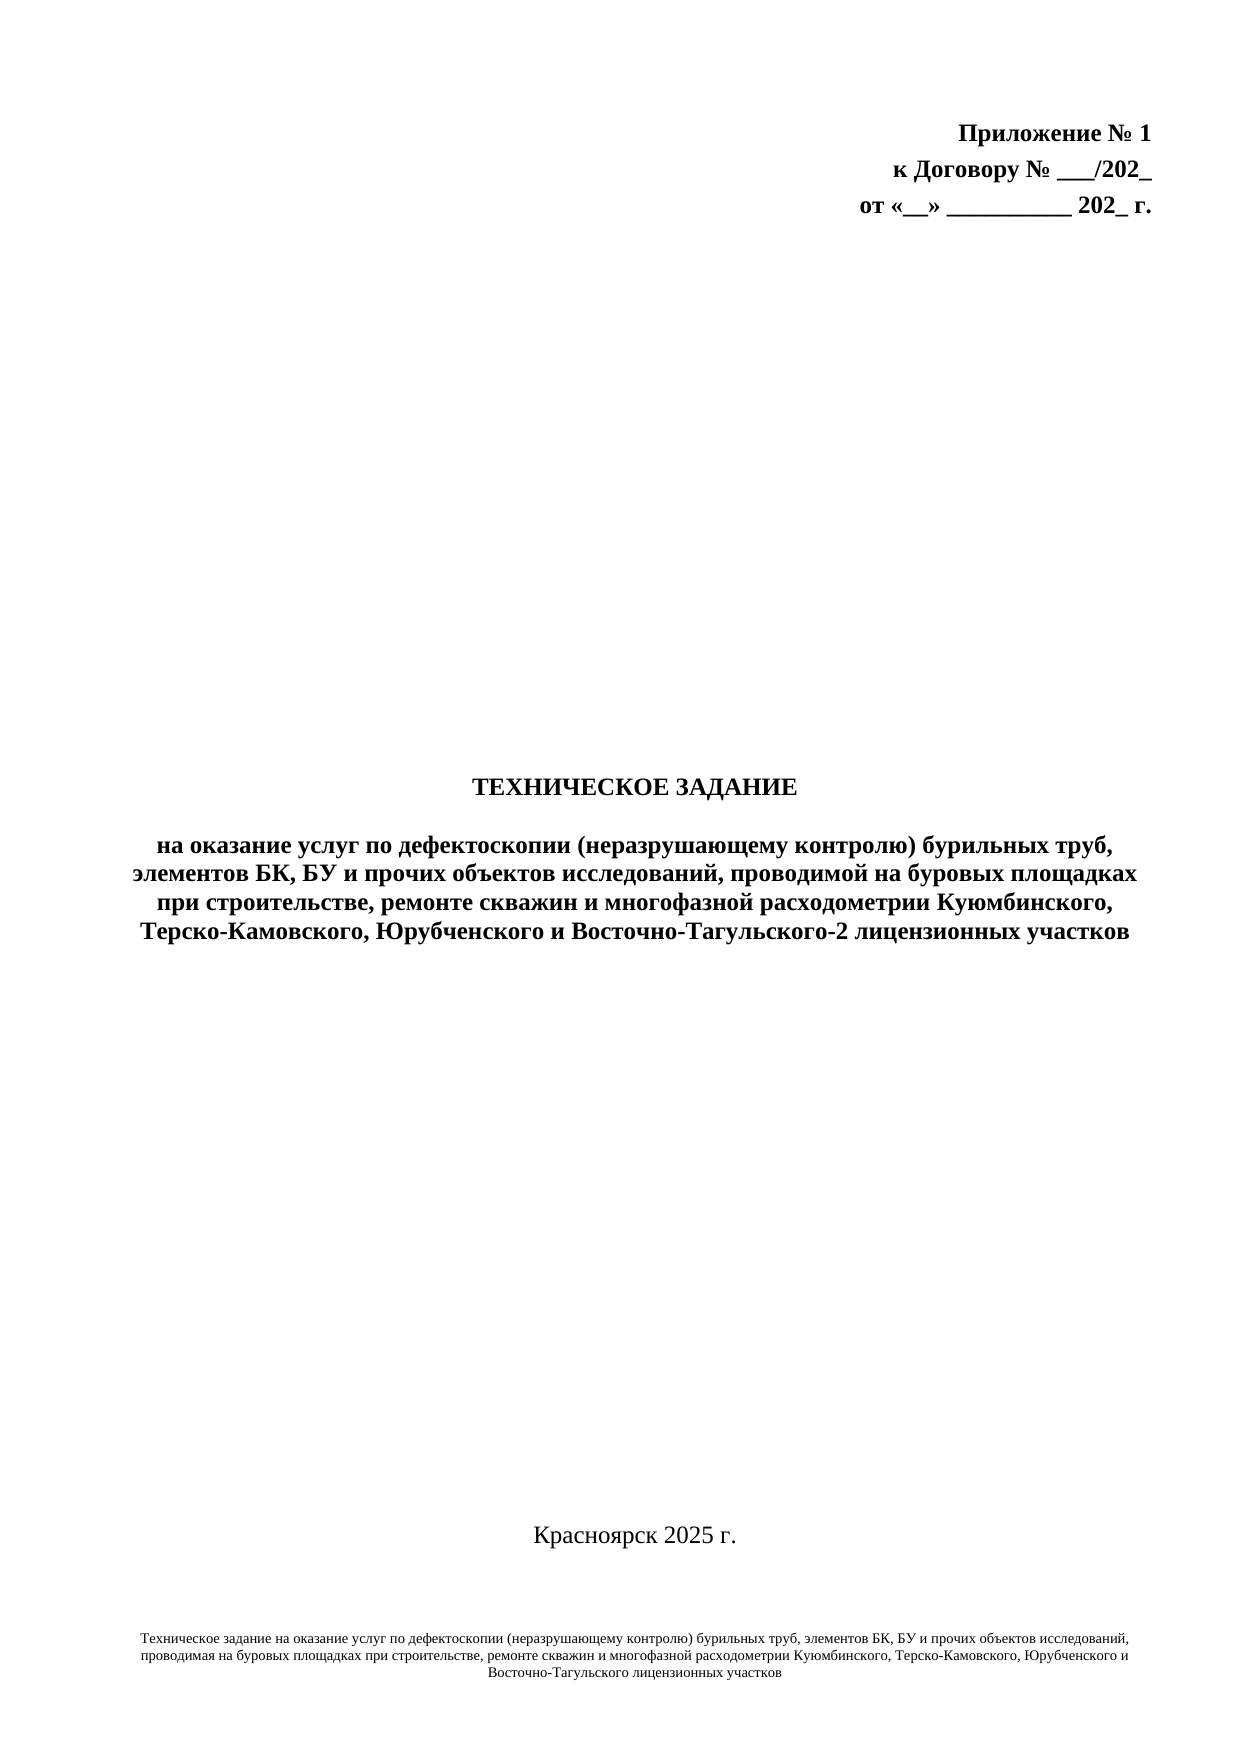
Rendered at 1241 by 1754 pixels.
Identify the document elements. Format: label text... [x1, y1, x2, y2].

text от «__» __________ 202_ г. [118, 190, 1152, 219]
text к Договору № ___/202_ [118, 154, 1152, 183]
text на оказание услуг по дефектоскопии (неразрушающему контролю) бурильных труб, элементов БК, БУ и прочих объектов исследований, проводимой на буровых площадках при строительстве, ремонте скважин и многофазной расходометрии Куюмбинского, Терско-Камовского, Юрубченского и Восточно-Тагульского-2 лицензионных участков [118, 830, 1152, 945]
text Красноярск 2025 г. [118, 1520, 1152, 1548]
text Приложение № 1 [118, 118, 1152, 147]
text ТЕХНИЧЕСКОЕ ЗАДАНИЕ [118, 772, 1152, 801]
